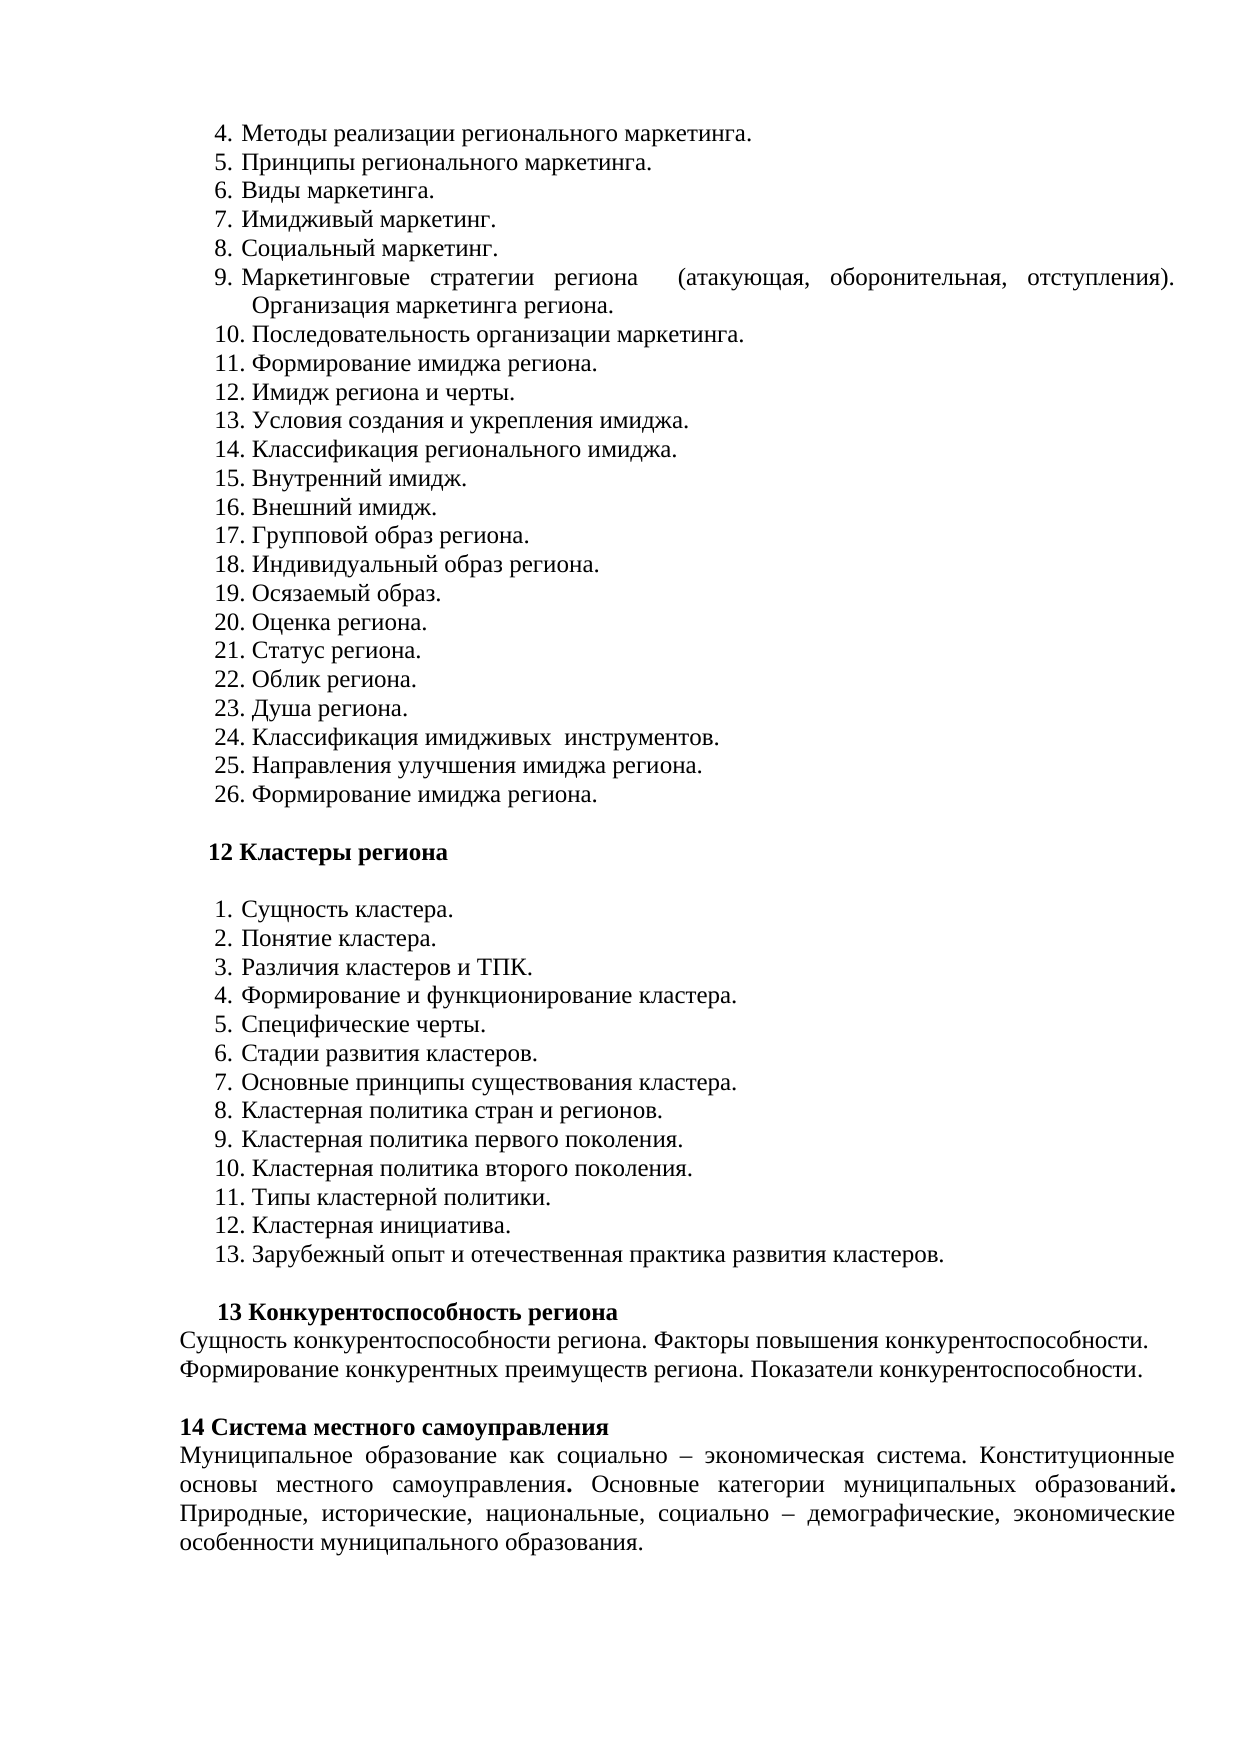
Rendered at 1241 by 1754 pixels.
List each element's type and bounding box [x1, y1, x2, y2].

table_cell [172, 118, 1181, 837]
table_cell [172, 837, 1181, 1613]
